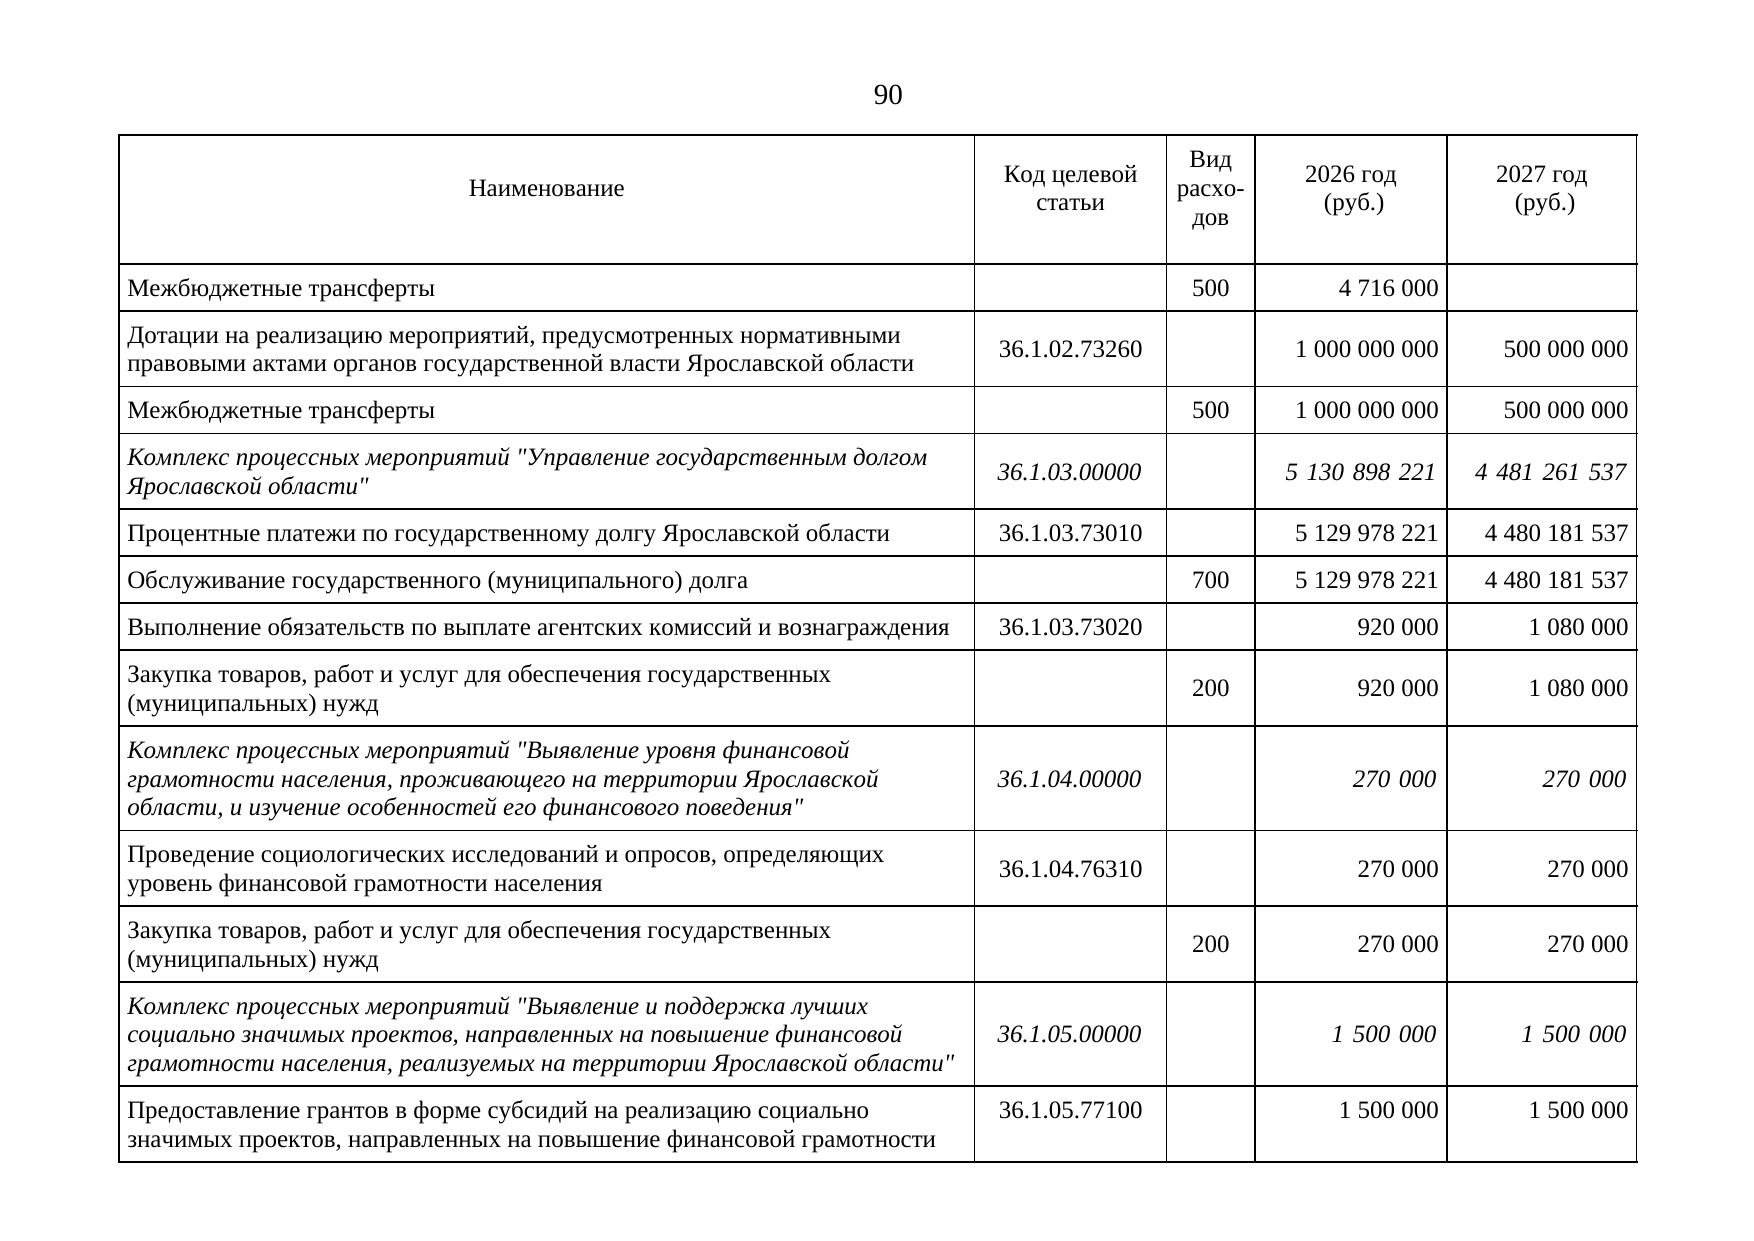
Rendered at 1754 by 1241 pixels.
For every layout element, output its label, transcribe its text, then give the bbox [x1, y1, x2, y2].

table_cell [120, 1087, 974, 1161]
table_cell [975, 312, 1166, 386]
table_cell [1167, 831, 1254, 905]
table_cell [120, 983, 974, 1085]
table_header Вид расхо- дов [1167, 136, 1254, 263]
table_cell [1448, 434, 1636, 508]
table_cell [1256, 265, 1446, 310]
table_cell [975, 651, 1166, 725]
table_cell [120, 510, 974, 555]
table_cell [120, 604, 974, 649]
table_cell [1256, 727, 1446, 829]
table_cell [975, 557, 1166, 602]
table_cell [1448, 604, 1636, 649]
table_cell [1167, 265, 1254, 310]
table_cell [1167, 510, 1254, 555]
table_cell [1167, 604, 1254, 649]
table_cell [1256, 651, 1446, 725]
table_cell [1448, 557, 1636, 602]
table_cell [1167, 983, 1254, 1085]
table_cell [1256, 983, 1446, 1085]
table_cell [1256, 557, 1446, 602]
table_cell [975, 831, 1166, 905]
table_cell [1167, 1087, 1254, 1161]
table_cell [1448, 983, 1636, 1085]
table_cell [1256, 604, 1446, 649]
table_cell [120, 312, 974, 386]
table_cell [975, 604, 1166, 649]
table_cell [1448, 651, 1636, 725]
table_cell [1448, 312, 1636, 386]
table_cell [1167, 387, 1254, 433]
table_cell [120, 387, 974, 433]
table_header 2026 год (руб.) [1256, 136, 1446, 263]
table_header 2027 год (руб.) [1448, 136, 1636, 263]
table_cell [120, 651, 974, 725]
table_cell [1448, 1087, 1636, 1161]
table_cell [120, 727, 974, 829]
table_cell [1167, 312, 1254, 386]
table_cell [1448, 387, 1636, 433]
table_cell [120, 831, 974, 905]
table_header Код целевой статьи [975, 136, 1166, 263]
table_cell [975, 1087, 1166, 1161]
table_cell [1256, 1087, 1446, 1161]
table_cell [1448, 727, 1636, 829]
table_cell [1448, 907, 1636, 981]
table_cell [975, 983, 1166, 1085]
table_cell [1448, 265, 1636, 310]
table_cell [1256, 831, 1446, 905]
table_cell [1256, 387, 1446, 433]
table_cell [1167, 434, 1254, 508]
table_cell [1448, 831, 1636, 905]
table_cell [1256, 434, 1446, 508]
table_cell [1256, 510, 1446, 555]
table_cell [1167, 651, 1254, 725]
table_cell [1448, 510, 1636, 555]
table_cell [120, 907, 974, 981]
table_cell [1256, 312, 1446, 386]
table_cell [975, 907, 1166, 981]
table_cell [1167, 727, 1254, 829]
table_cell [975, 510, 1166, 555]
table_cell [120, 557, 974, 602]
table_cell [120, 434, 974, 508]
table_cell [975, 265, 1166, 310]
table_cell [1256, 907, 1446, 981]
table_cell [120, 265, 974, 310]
table_header Наименование [120, 136, 974, 263]
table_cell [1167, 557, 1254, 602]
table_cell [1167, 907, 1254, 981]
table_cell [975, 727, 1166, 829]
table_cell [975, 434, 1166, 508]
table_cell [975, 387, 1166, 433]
